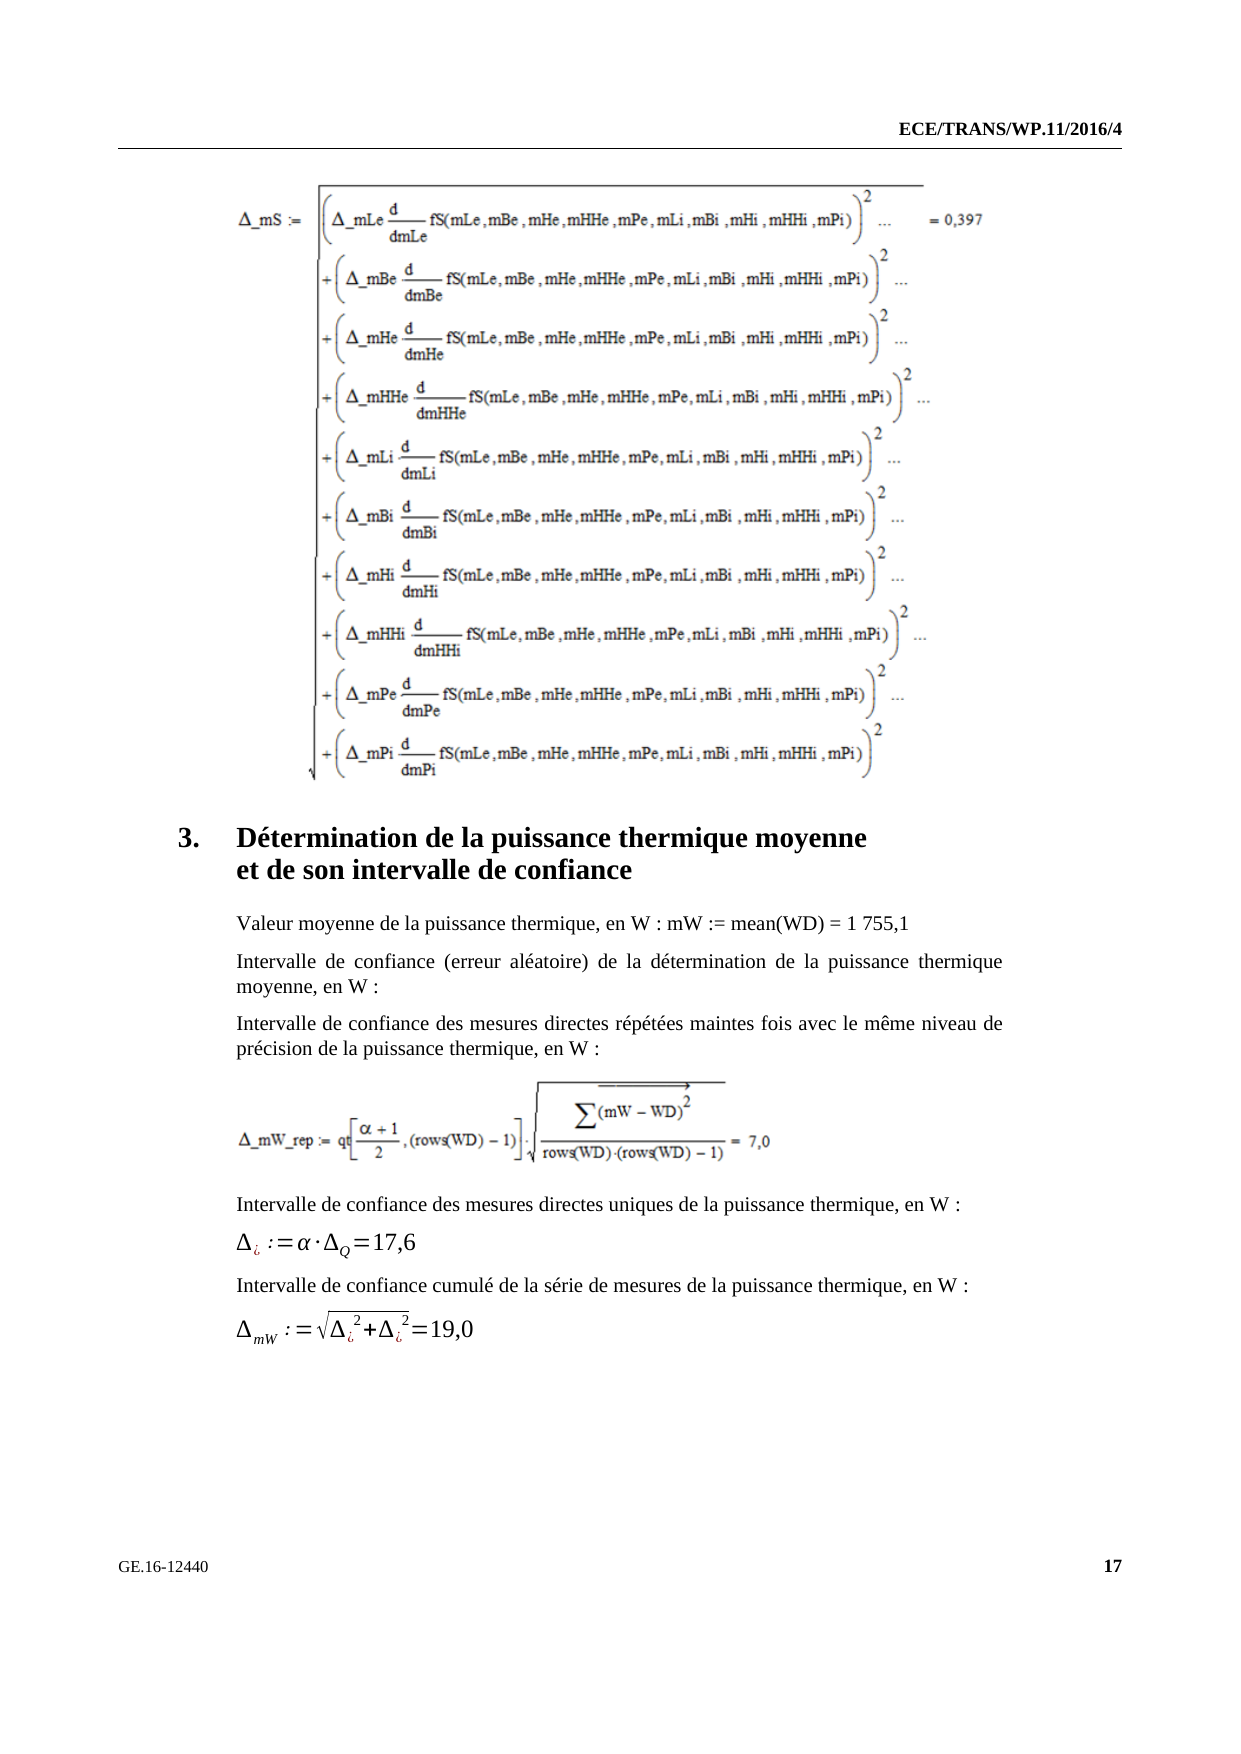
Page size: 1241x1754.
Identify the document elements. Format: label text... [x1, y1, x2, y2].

text Intervalle de confiance cumulé de la série de mesures de la puissance thermique, en W : [236, 1272, 1004, 1297]
text Intervalle de confiance des mesures directes répétées maintes fois avec le même niveau de précision de la puissance thermique, en W : [236, 1010, 1004, 1060]
text Intervalle de confiance des mesures directes uniques de la puissance thermique, en W : [236, 1191, 1004, 1216]
text Intervalle de confiance (erreur aléatoire) de la détermination de la puissance thermique moyenne, en W : [236, 948, 1004, 998]
text Valeur moyenne de la puissance thermique, en W : mW := mean(WD) = 1 755,1 [236, 910, 1004, 935]
text 3. Détermination de la puissance thermique moyenne et de son intervalle de confiance [118, 823, 1004, 885]
picture [236, 177, 985, 786]
picture [236, 1072, 774, 1166]
